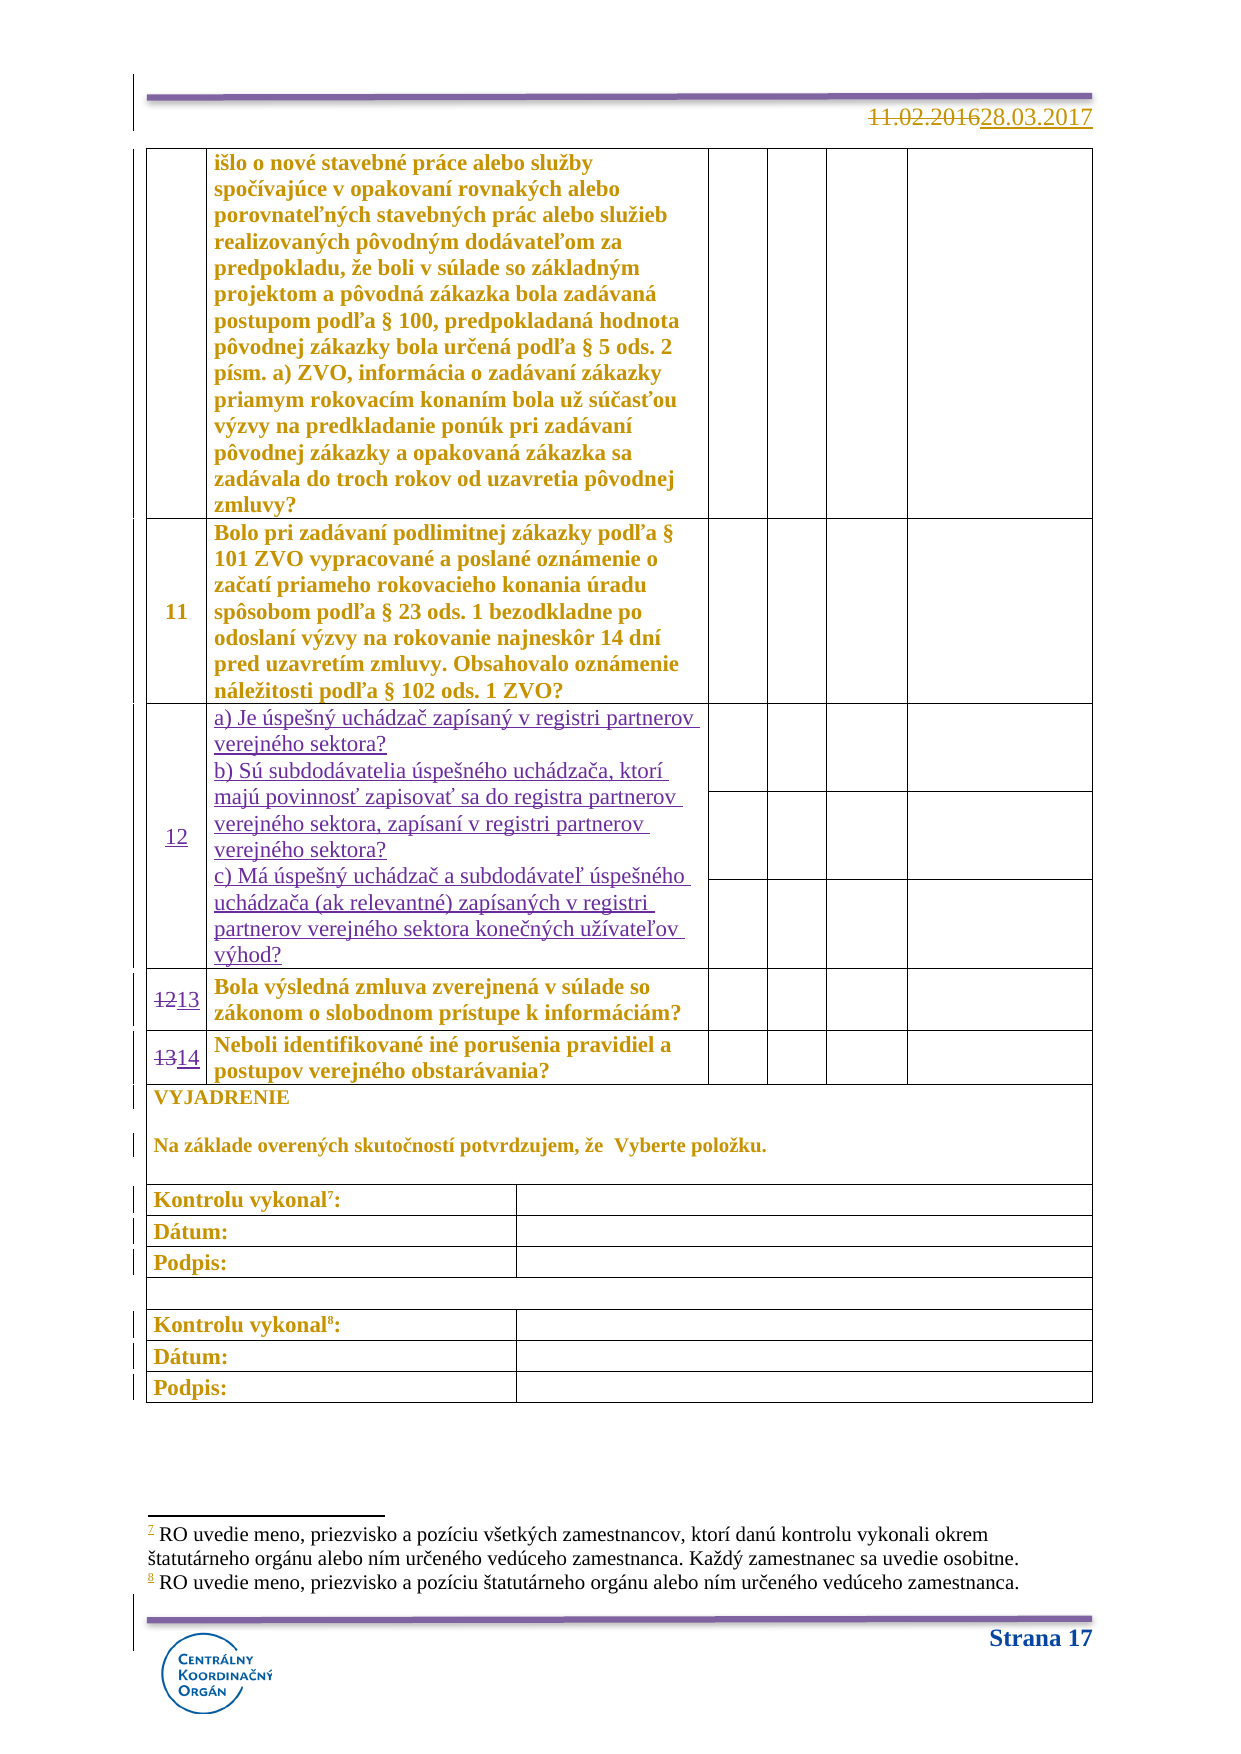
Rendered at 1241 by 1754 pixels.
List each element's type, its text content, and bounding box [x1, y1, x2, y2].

table_cell [768, 792, 826, 879]
table_cell [709, 792, 767, 879]
table_cell Neboli identifikované iné porušenia pravidiel a postupov verejného obstarávania? [207, 1031, 708, 1084]
table_cell Kontrolu vykonal: [147, 1185, 516, 1215]
table_cell [908, 149, 1092, 518]
table_cell [827, 792, 907, 879]
table_cell [768, 519, 826, 703]
table_cell Dátum: [147, 1341, 516, 1371]
table_cell [827, 149, 907, 518]
table_cell [709, 969, 767, 1030]
table_cell Dátum: [147, 1216, 516, 1246]
table_cell [908, 792, 1092, 879]
picture [159, 1631, 272, 1713]
table_cell Kontrolu vykonal: [147, 1310, 516, 1340]
table_cell [908, 1031, 1092, 1084]
table_cell [517, 1341, 1092, 1371]
table_cell Bola výsledná zmluva zverejnená v súlade so zákonom o slobodnom prístupe k informáciám? [207, 969, 708, 1030]
table_cell [827, 1031, 907, 1084]
table_cell [207, 704, 708, 968]
table_cell [147, 704, 206, 968]
table_cell [827, 880, 907, 968]
table_cell [517, 1185, 1092, 1215]
table_cell [827, 519, 907, 703]
table_cell [709, 149, 767, 518]
table_cell [709, 704, 767, 791]
table_cell [709, 519, 767, 703]
table_cell [768, 1031, 826, 1084]
table_cell [768, 149, 826, 518]
table_cell Podpis: [147, 1247, 516, 1277]
table_cell 10 [147, 149, 206, 518]
table_cell [517, 1372, 1092, 1402]
table_cell [709, 1031, 767, 1084]
table_cell [827, 704, 907, 791]
table_cell 11 [147, 519, 206, 703]
table_cell [768, 880, 826, 968]
table_cell [147, 969, 206, 1030]
table_cell [147, 1031, 206, 1084]
table_cell [517, 1216, 1092, 1246]
table_cell [908, 880, 1092, 968]
table_cell Podpis: [147, 1372, 516, 1402]
table_cell [517, 1310, 1092, 1340]
table_cell [827, 969, 907, 1030]
table_cell [147, 1278, 1092, 1308]
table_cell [207, 149, 708, 518]
table_cell VYJADRENIE Na základe overených skutočností potvrdzujem, že [147, 1085, 1092, 1183]
table_cell [768, 969, 826, 1030]
table_cell [768, 704, 826, 791]
table_cell [908, 704, 1092, 791]
table_cell [517, 1247, 1092, 1277]
table_cell [908, 969, 1092, 1030]
table_cell [908, 519, 1092, 703]
table_cell Bolo pri zadávaní podlimitnej zákazky podľa § 101 ZVO vypracované a poslané oznámenie o začatí priameho rokovacieho konania úradu spôsobom podľa § 23 ods. 1 bezodkladne po odoslaní výzvy na rokovanie najneskôr 14 dní pred uzavretím zmluvy. Obsahovalo oznámenie náležitosti podľa § 102 ods. 1 ZVO? [207, 519, 708, 703]
table_cell [709, 880, 767, 968]
